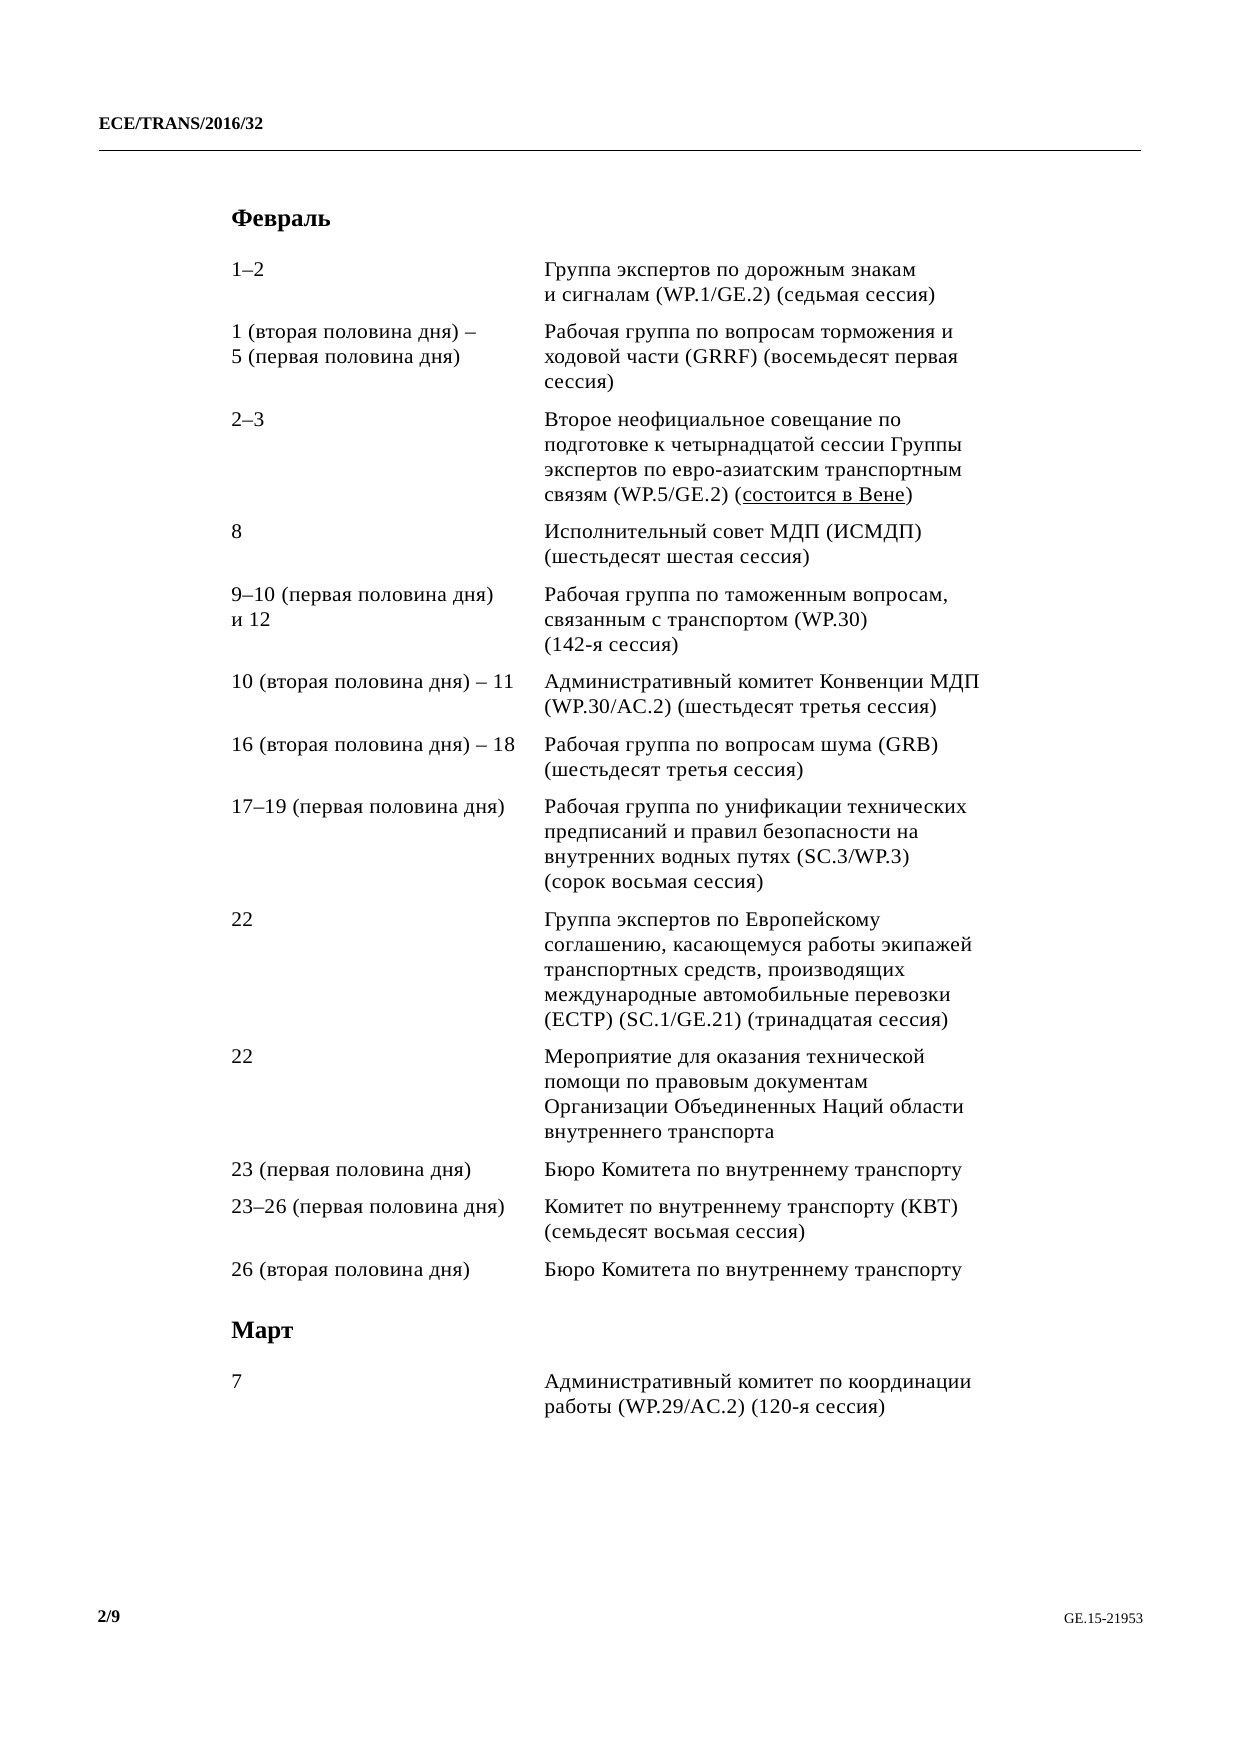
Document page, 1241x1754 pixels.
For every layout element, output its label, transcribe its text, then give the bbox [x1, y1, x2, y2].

table_cell Март [228, 1294, 1007, 1369]
table_cell Административный комитет по координации работы (WP.29/AC.2) (120-я сессия) [541, 1369, 1007, 1431]
table_cell 17–19 (первая половина дня) [228, 794, 541, 906]
table_cell Бюро Комитета по внутреннему транспорту [541, 1256, 1007, 1294]
table_cell 2–3 [228, 406, 541, 519]
table_cell Рабочая группа по таможенным вопросам, связанным с транспортом (WP.30) (142-я сессия) [541, 581, 1007, 669]
table_cell 16 (вторая половина дня) – 18 [228, 731, 541, 794]
table_cell Административный комитет Конвенции МДП (WP.30/AC.2) (шестьдесят третья сессия) [541, 669, 1007, 731]
table_cell Исполнительный совет МДП (ИСМДП) (шестьдесят шестая сессия) [541, 519, 1007, 581]
table_cell Февраль [228, 181, 1007, 256]
table_cell 23–26 (первая половина дня) [228, 1194, 541, 1256]
table_cell 9–10 (первая половина дня) и 12 [228, 581, 541, 669]
table_cell Рабочая группа по унификации технических предписаний и правил безопасности на внутренних водных путях (SC.3/WP.3) (сорок восьмая сессия) [541, 794, 1007, 906]
table_cell Группа экспертов по Европейскому соглашению, касающемуся работы экипажей транспортных средств, производящих международные автомобильные перевозки (ЕСТР) (SC.1/GE.21) (тринадцатая сессия) [541, 906, 1007, 1044]
table_cell Второе неофициальное совещание по подготовке к четырнадцатой сессии Группы экспертов по евро-азиатским транспортным связям (WP.5/GE.2) (состоится в Вене) [541, 406, 1007, 519]
table_cell 8 [228, 519, 541, 581]
table_cell 23 (первая половина дня) [228, 1156, 541, 1194]
table_cell Рабочая группа по вопросам торможения и ходовой части (GRRF) (восемьдесят первая сессия) [541, 319, 1007, 406]
table_cell 22 [228, 1044, 541, 1156]
table_cell 1–2 [228, 256, 541, 319]
table_cell Мероприятие для оказания технической помощи по правовым документам Организации Объединенных Наций области внутреннего транспорта [541, 1044, 1007, 1156]
table_cell Рабочая группа по вопросам шума (GRB) (шестьдесят третья сессия) [541, 731, 1007, 794]
table_cell 10 (вторая половина дня) – 11 [228, 669, 541, 731]
table_cell Бюро Комитета по внутреннему транспорту [541, 1156, 1007, 1194]
table_cell Группа экспертов по дорожным знакам и сигналам (WP.1/GE.2) (седьмая сессия) [541, 256, 1007, 319]
table_cell 22 [228, 906, 541, 1044]
table_cell Комитет по внутреннему транспорту (КВТ) (семьдесят восьмая сессия) [541, 1194, 1007, 1256]
table_cell 7 [228, 1369, 541, 1431]
table_cell 26 (вторая половина дня) [228, 1256, 541, 1294]
table_cell 1 (вторая половина дня) – 5 (первая половина дня) [228, 319, 541, 406]
